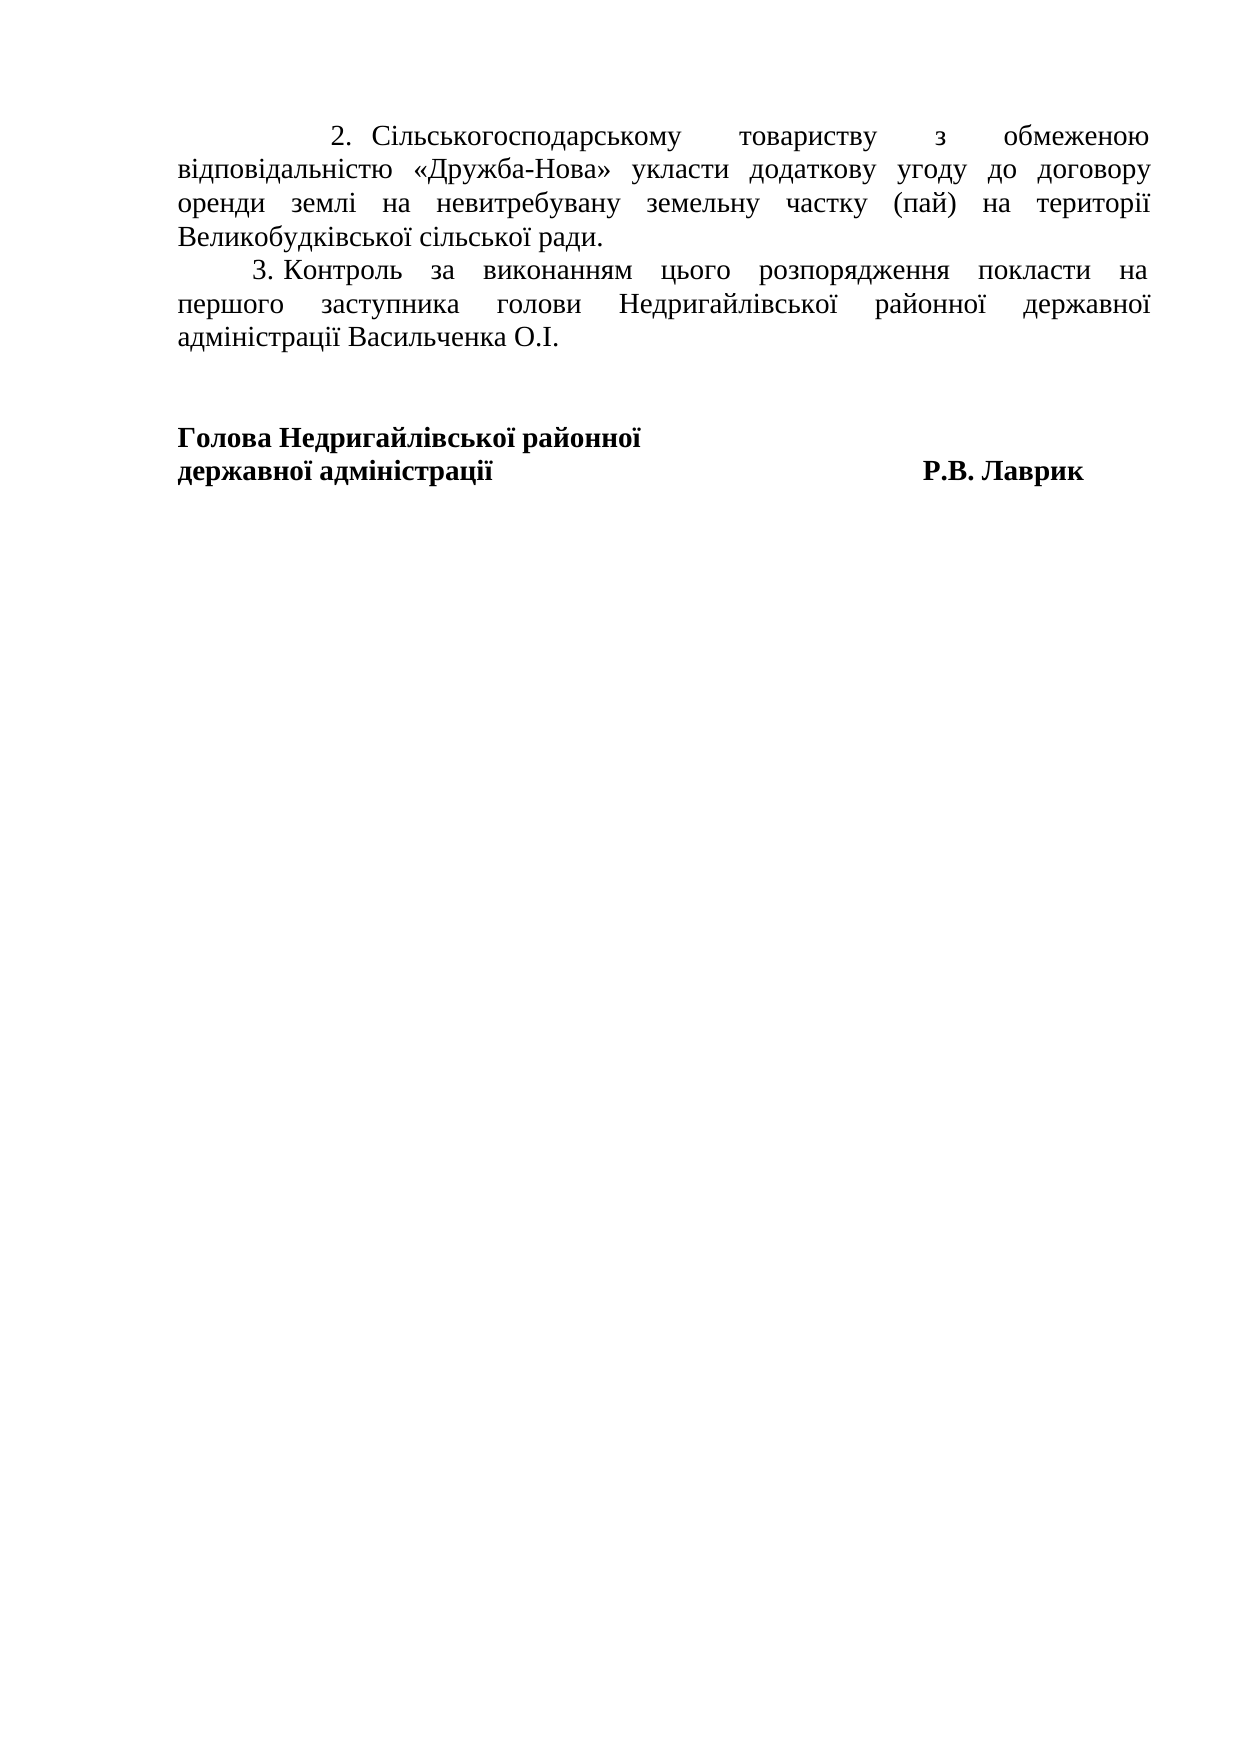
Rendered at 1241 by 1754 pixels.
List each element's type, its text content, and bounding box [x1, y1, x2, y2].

text 3. Контроль за виконанням цього розпорядження покласти на першого заступника голови Недригайлівської районної державної адміністрації Васильченка О.І. [177, 252, 1152, 353]
text державної адміністрації Р.В. Лаврик [177, 453, 1152, 487]
text Голова Недригайлівської районної [177, 420, 1152, 453]
text 2. Сільськогосподарському товариству з обмеженою відповідальністю «Дружба-Нова» укласти додаткову угоду до договору оренди землі на невитребувану земельну частку (пай) на території Великобудківської сільської ради. [177, 118, 1152, 252]
